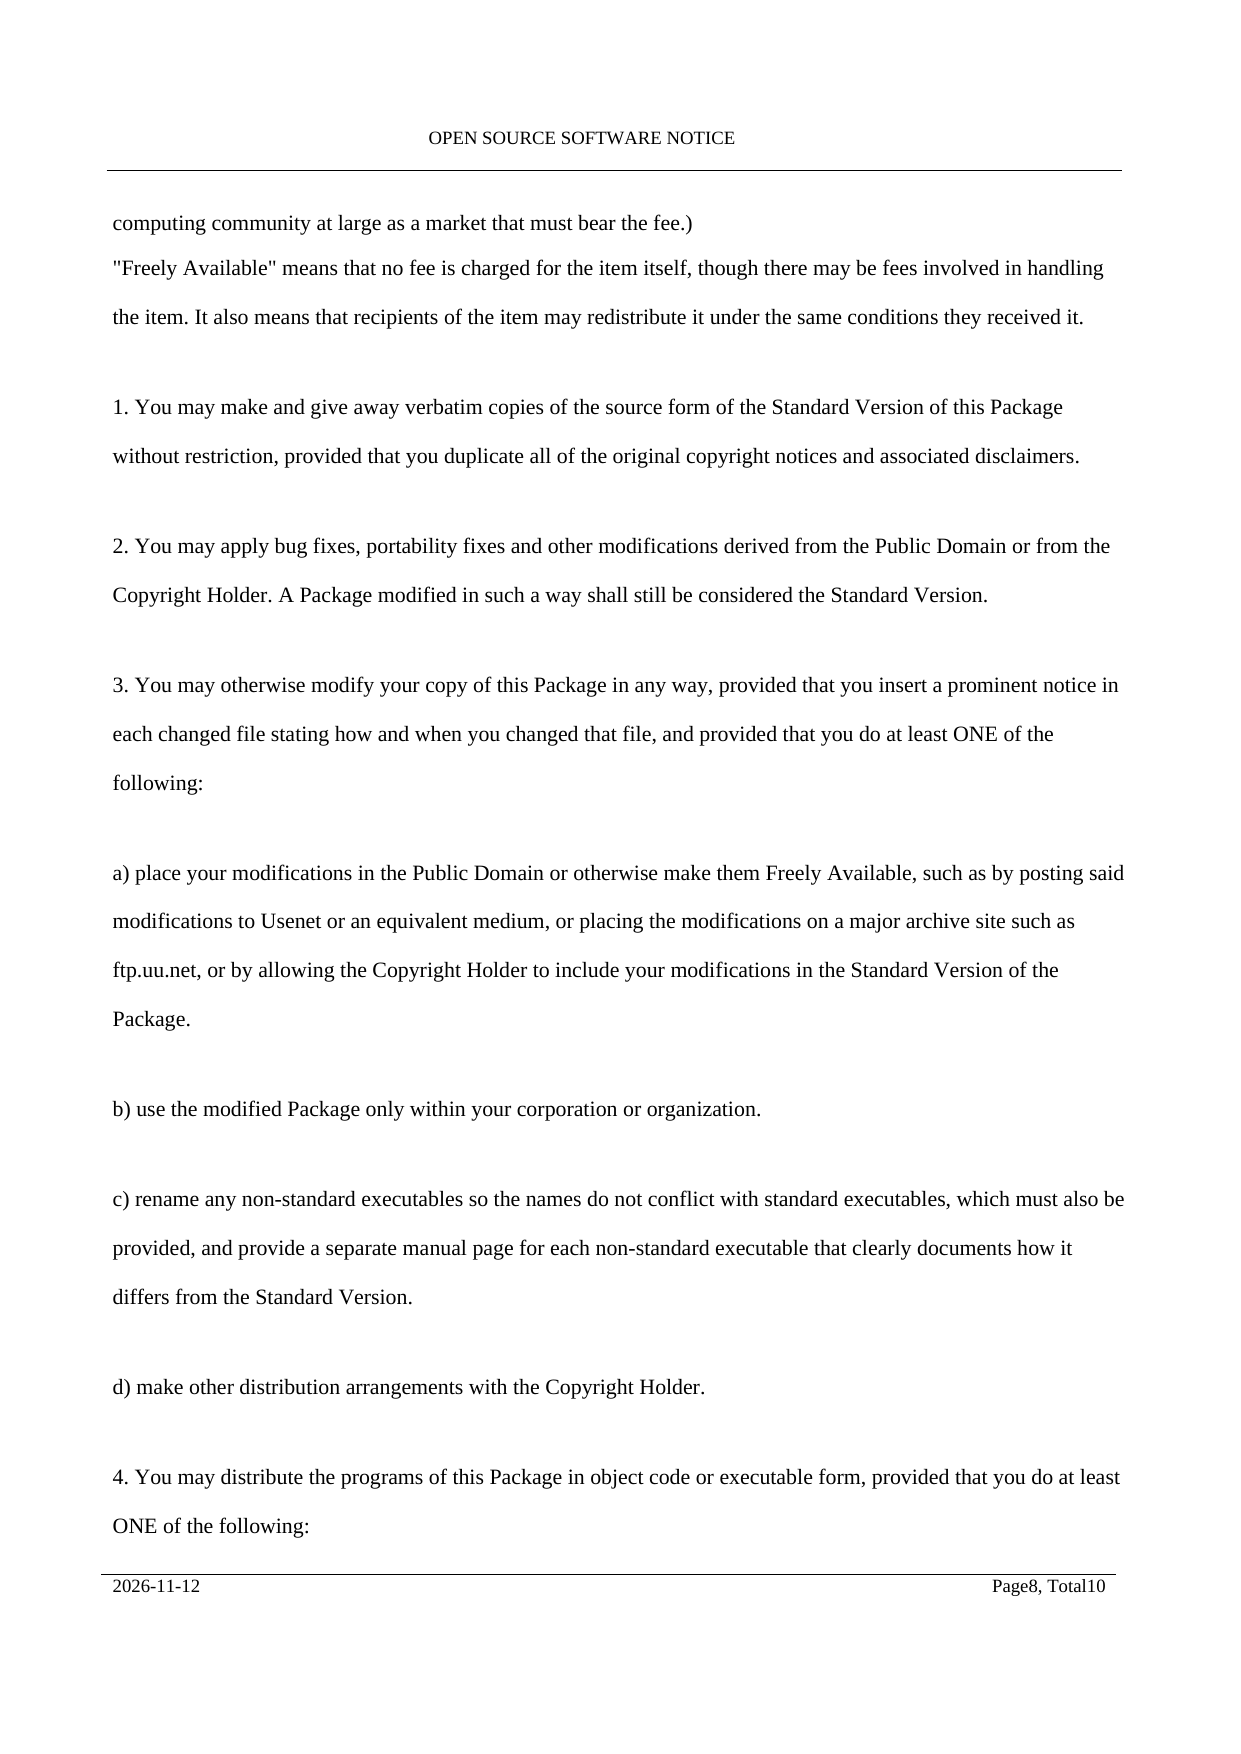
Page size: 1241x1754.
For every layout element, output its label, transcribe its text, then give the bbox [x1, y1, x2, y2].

text d) make other distribution arrangements with the Copyright Holder. [112, 1370, 1128, 1403]
text "Freely Available" means that no fee is charged for the item itself, though there may be fees involved in handling the item. It also means that recipients of the item may redistribute it under the same conditions they received it. [112, 251, 1128, 333]
text 3. You may otherwise modify your copy of this Package in any way, provided that you insert a prominent notice in each changed file stating how and when you changed that file, and provided that you do at least ONE of the following: [112, 668, 1128, 798]
text b) use the modified Package only within your corporation or organization. [112, 1092, 1128, 1125]
text 4. You may distribute the programs of this Package in object code or executable form, provided that you do at least ONE of the following: [112, 1461, 1128, 1542]
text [112, 206, 1128, 239]
text 1. You may make and give away verbatim copies of the source form of the Standard Version of this Package without restriction, provided that you duplicate all of the original copyright notices and associated disclaimers. [112, 390, 1128, 472]
text c) rename any non-standard executables so the names do not conflict with standard executables, which must also be provided, and provide a separate manual page for each non-standard executable that clearly documents how it differs from the Standard Version. [112, 1183, 1128, 1313]
text 2. You may apply bug fixes, portability fixes and other modifications derived from the Public Domain or from the Copyright Holder. A Package modified in such a way shall still be considered the Standard Version. [112, 529, 1128, 611]
text a) place your modifications in the Public Domain or otherwise make them Freely Available, such as by posting said modifications to Usenet or an equivalent medium, or placing the modifications on a major archive site such as ftp.uu.net, or by allowing the Copyright Holder to include your modifications in the Standard Version of the Package. [112, 856, 1128, 1035]
